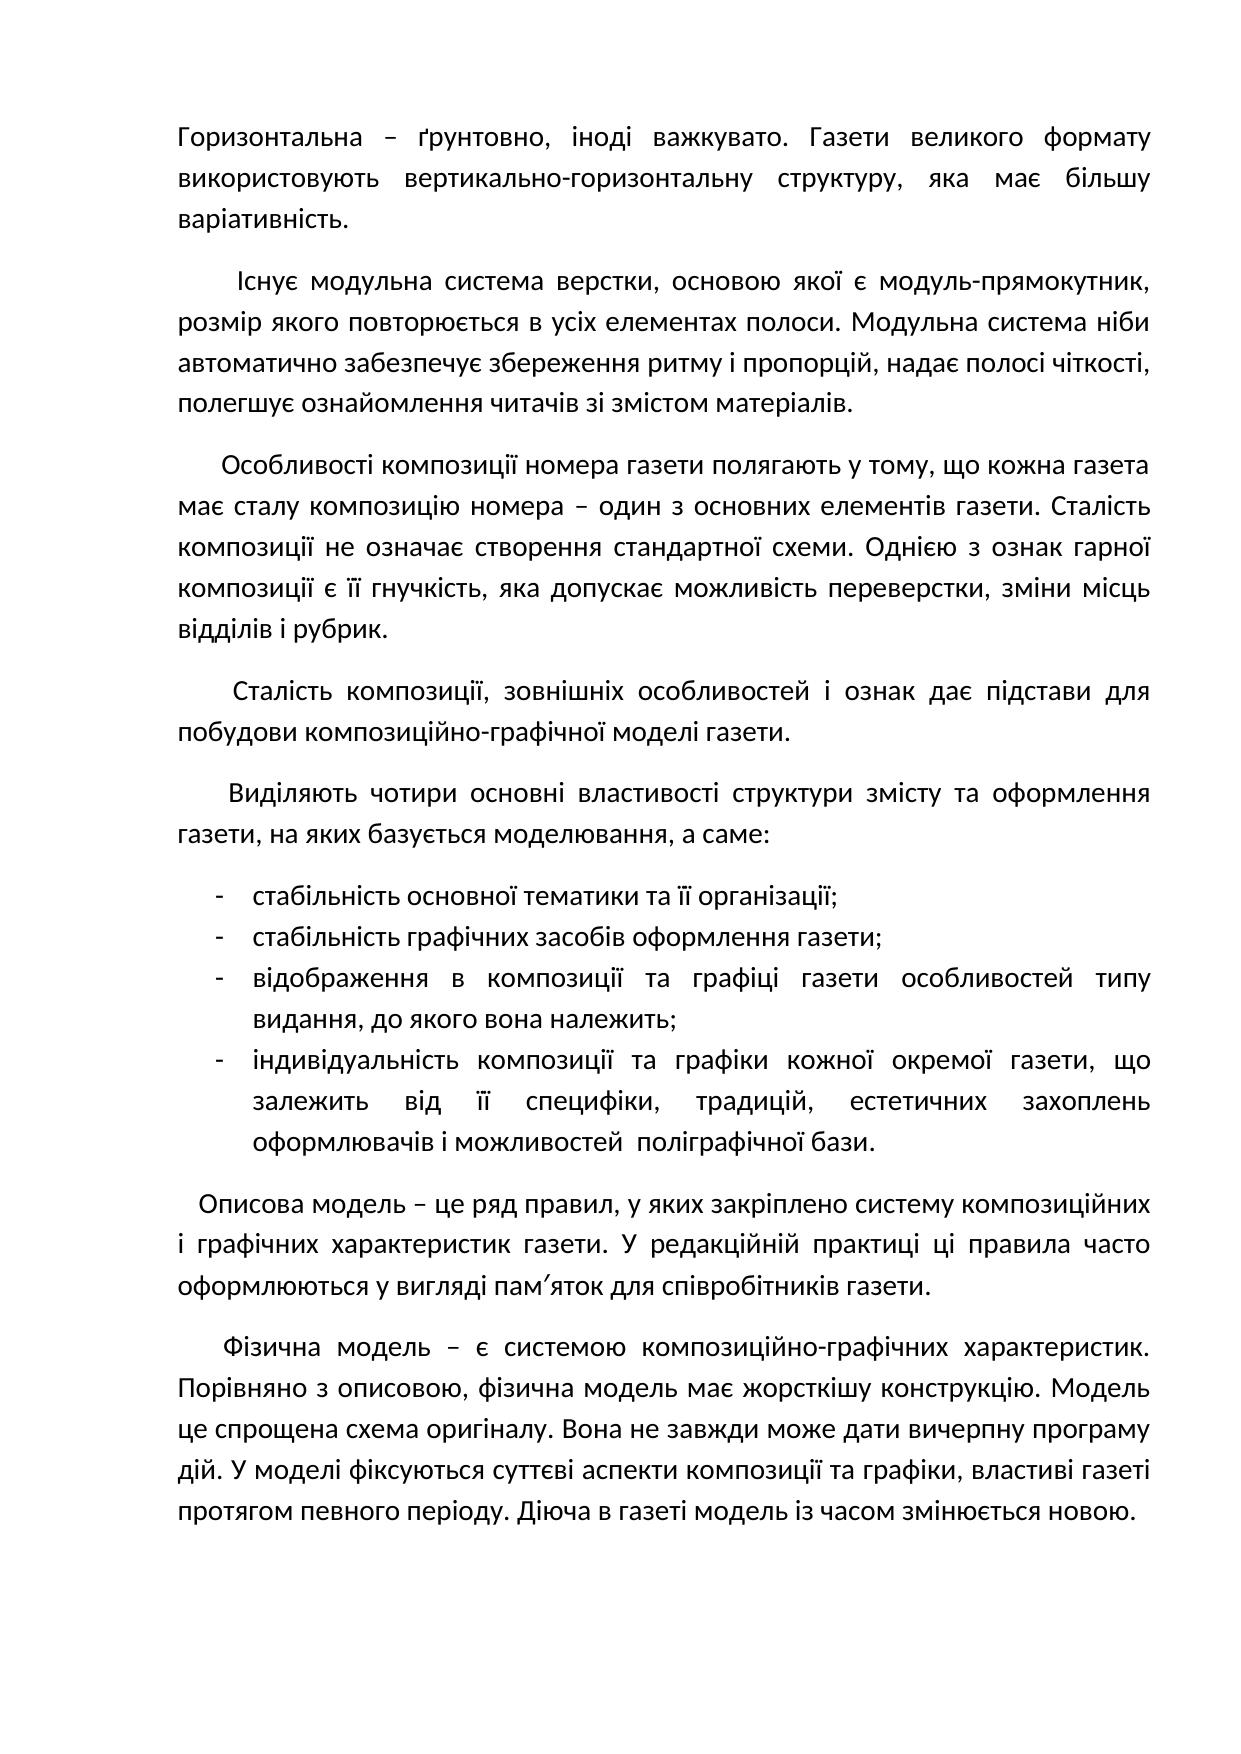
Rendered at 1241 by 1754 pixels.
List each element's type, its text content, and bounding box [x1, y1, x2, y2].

text Особливості композиції номера газети полягають у тому, що кожна газета має сталу композицію номера – один з основних елементів газети. Сталість композиції не означає створення стандартної схеми. Однією з ознак гарної композиції є її гнучкість, яка допускає можливість переверстки, зміни місць відділів і рубрик. [177, 446, 1152, 646]
text Фізична модель – є системою композиційно-графічних характеристик. Порівняно з описовою, фізична модель має жорсткішу конструкцію. Модель це спрощена схема оригіналу. Вона не завжди може дати вичерпну програму дій. У моделі фіксуються суттєві аспекти композиції та графіки, властиві газеті протягом певного періоду. Діюча в газеті модель із часом змінюється новою. [177, 1328, 1152, 1528]
list стабільність графічних засобів оформлення газети; [215, 918, 1152, 954]
text Сталість композиції, зовнішніх особливостей і ознак дає підстави для побудови композиційно-графічної моделі газети. [177, 672, 1152, 748]
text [177, 118, 1152, 236]
list стабільність основної тематики та її організації; [215, 877, 1152, 913]
list відображення в композиції та графіці газети особливостей типу видання, до якого вона належить; [215, 959, 1152, 1036]
text Виділяють чотири основні властивості структури змісту та оформлення газети, на яких базується моделювання, а саме: [177, 774, 1152, 851]
text Описова модель – це ряд правил, у яких закріплено систему композиційних і графічних характеристик газети. У редакційній практиці ці правила часто оформлюються у вигляді пам′яток для співробітників газети. [177, 1185, 1152, 1302]
list індивідуальність композиції та графіки кожної окремої газети, що залежить від її специфіки, традицій, естетичних захоплень оформлювачів і можливостей поліграфічної бази. [215, 1041, 1152, 1158]
text Існує модульна система верстки, основою якої є модуль-прямокутник, розмір якого повторюється в усіх елементах полоси. Модульна система ніби автоматично забезпечує збереження ритму і пропорцій, надає полосі чіткості, полегшує ознайомлення читачів зі змістом матеріалів. [177, 262, 1152, 420]
